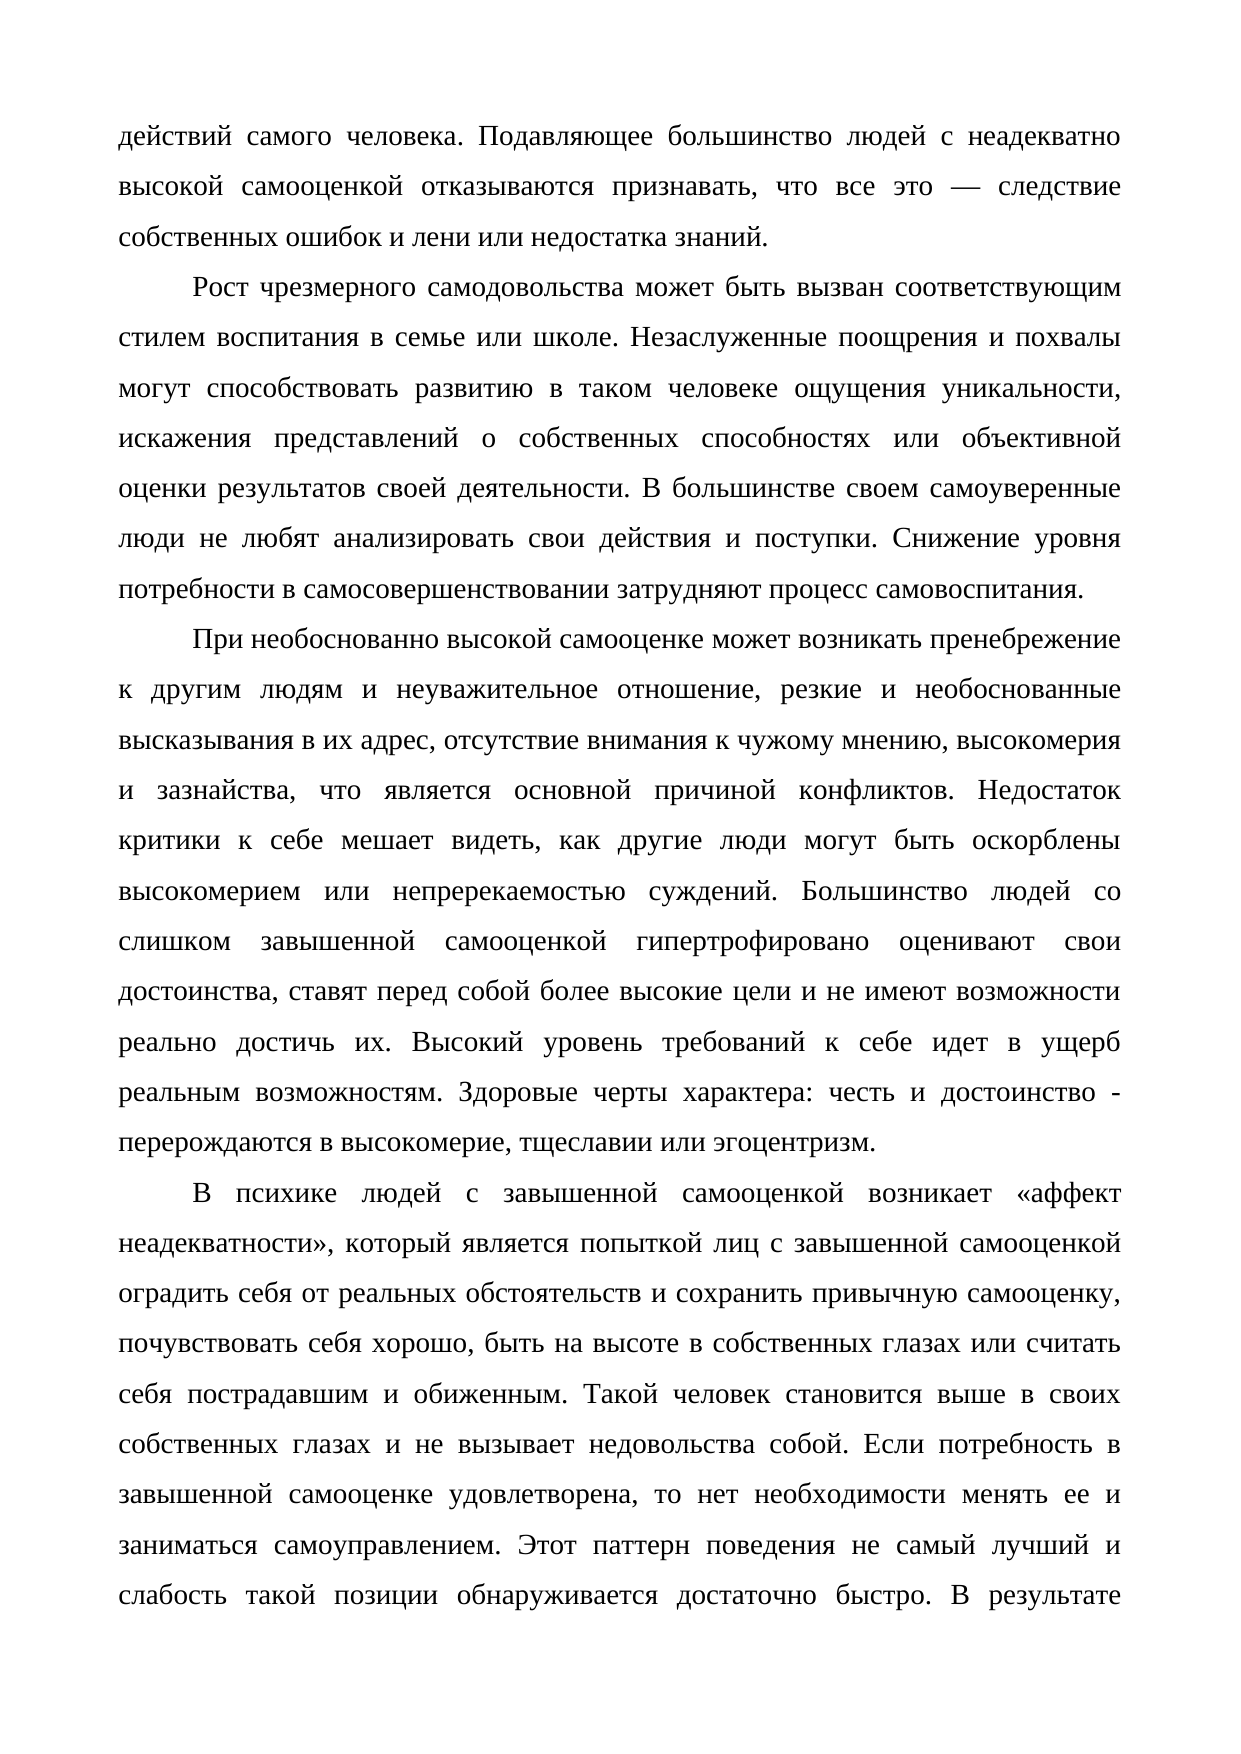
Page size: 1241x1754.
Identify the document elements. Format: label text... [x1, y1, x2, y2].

text Рост чрезмерного самодовольства может быть вызван соответствующим стилем воспитания в семье или школе. Незаслуженные поощрения и похвалы могут способствовать развитию в таком человеке ощущения уникальности, искажения представлений о собственных способностях или объективной оценки результатов своей деятельности. В большинстве своем самоуверенные люди не любят анализировать свои действия и поступки. Снижение уровня потребности в самосовершенствовании затрудняют процесс самовоспитания. [118, 269, 1122, 604]
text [118, 118, 1122, 252]
text При необоснованно высокой самооценке может возникать пренебрежение к другим людям и неуважительное отношение, резкие и необоснованные высказывания в их адрес, отсутствие внимания к чужому мнению, высокомерия и зазнайства, что является основной причиной конфликтов. Недостаток критики к себе мешает видеть, как другие люди могут быть оскорблены высокомерием или непререкаемостью суждений. Большинство людей со слишком завышенной самооценкой гипертрофировано оценивают свои достоинства, ставят перед собой более высокие цели и не имеют возможности реально достичь их. Высокий уровень требований к себе идет в ущерб реальным возможностям. Здоровые черты характера: честь и достоинство - перерождаются в высокомерие, тщеславии или эгоцентризм. [118, 621, 1122, 1158]
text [118, 1175, 1122, 1611]
